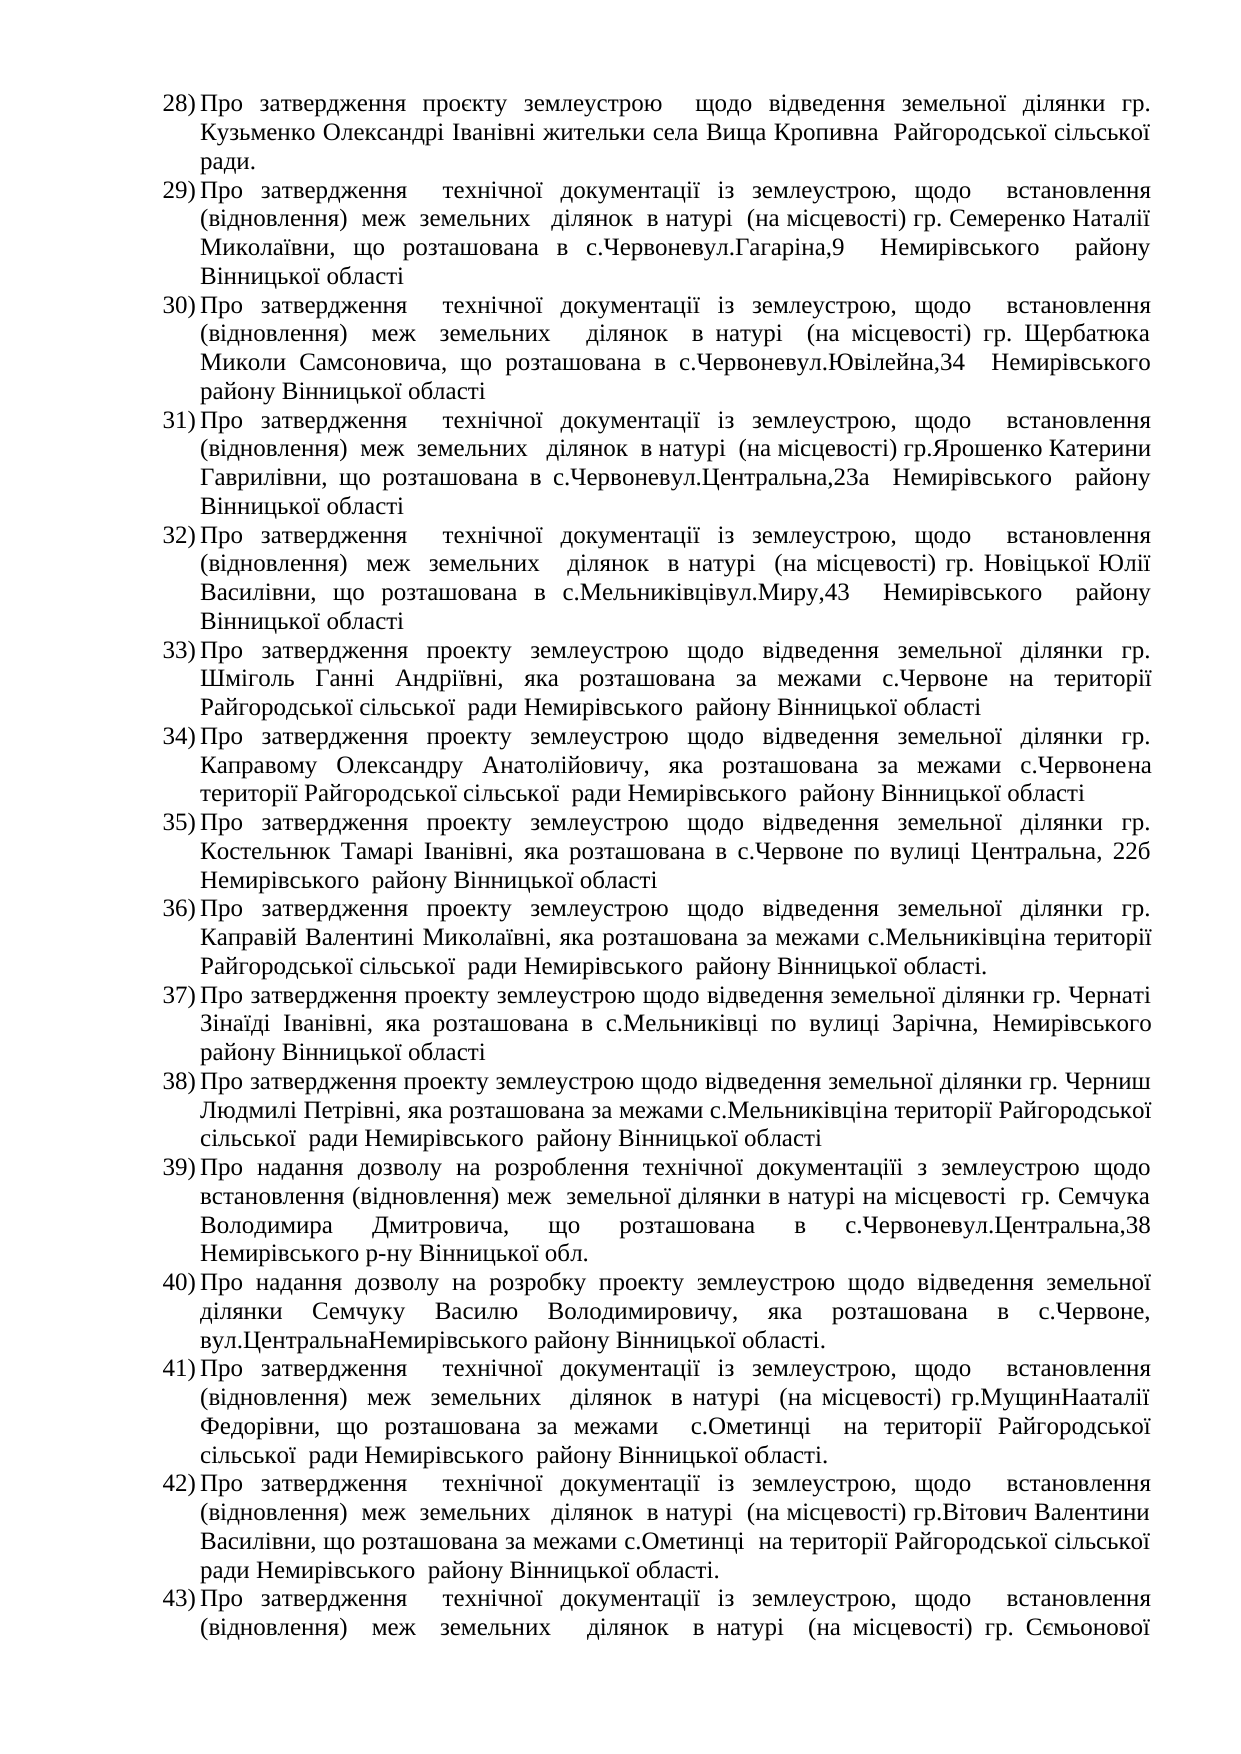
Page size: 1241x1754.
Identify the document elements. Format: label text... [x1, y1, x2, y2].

list Про затвердження проекту землеустрою щодо відведення земельної ділянки гр. Черниш Людмилі Петрівні, яка розташована за межами с.Мельниківціна території Райгородської сільської ради Немирівського району Вінницької області [162, 1066, 1152, 1152]
list Про затвердження технічної документації із землеустрою, щодо встановлення (відновлення) меж земельних ділянок в натурі (на місцевості) гр. Щербатюка Миколи Самсоновича, що розташована в с.Червоневул.Ювілейна,34 Немирівського району Вінницької області [162, 290, 1152, 405]
list Про затвердження проекту землеустрою щодо відведення земельної ділянки гр. Костельнюк Тамарі Іванівні, яка розташована в с.Червоне по вулиці Центральна, 22б Немирівського району Вінницької області [162, 807, 1152, 893]
list Про надання дозволу на розроблення технічної документаціїі з землеустрою щодо встановлення (відновлення) меж земельної ділянки в натурі на місцевості гр. Семчука Володимира Дмитровича, що розташована в с.Червоневул.Центральна,38 Немирівського р-ну Вінницької обл. [162, 1152, 1152, 1267]
list Про затвердження проекту землеустрою щодо відведення земельної ділянки гр. Каправій Валентині Миколаївні, яка розташована за межами с.Мельниківціна території Райгородської сільської ради Немирівського району Вінницької області. [162, 893, 1152, 980]
list Про надання дозволу на розробку проекту землеустрою щодо відведення земельної ділянки Семчуку Василю Володимировичу, яка розташована в с.Червоне, вул.ЦентральнаНемирівського району Вінницької області. [162, 1267, 1152, 1353]
list Про затвердження проекту землеустрою щодо відведення земельної ділянки гр. Каправому Олександру Анатолійовичу, яка розташована за межами с.Червонена території Райгородської сільської ради Немирівського району Вінницької області [162, 721, 1152, 807]
list Про затвердження технічної документації із землеустрою, щодо встановлення (відновлення) меж земельних ділянок в натурі (на місцевості) гр. Новіцької Юлії Василівни, що розташована в с.Мельниківцівул.Миру,43 Немирівського району Вінницької області [162, 520, 1152, 635]
list Про затвердження технічної документації із землеустрою, щодо встановлення (відновлення) меж земельних ділянок в натурі (на місцевості) гр.Вітович Валентини Василівни, що розташована за межами с.Ометинці на території Райгородської сільської ради Немирівського району Вінницької області. [162, 1468, 1152, 1583]
list Про затвердження проекту землеустрою щодо відведення земельної ділянки гр. Чернаті Зінаїді Іванівні, яка розташована в с.Мельниківці по вулиці Зарічна, Немирівського району Вінницької області [162, 980, 1152, 1066]
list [162, 1583, 1152, 1641]
list Про затвердження технічної документації із землеустрою, щодо встановлення (відновлення) меж земельних ділянок в натурі (на місцевості) гр.Ярошенко Катерини Гаврилівни, що розташована в с.Червоневул.Центральна,23а Немирівського району Вінницької області [162, 405, 1152, 520]
list Про затвердження технічної документації із землеустрою, щодо встановлення (відновлення) меж земельних ділянок в натурі (на місцевості) гр. Семеренко Наталії Миколаївни, що розташована в с.Червоневул.Гагаріна,9 Немирівського району Вінницької області [162, 175, 1152, 290]
list Про затвердження технічної документації із землеустрою, щодо встановлення (відновлення) меж земельних ділянок в натурі (на місцевості) гр.МущинНааталії Федорівни, що розташована за межами с.Ометинці на території Райгородської сільської ради Немирівського району Вінницької області. [162, 1353, 1152, 1468]
list Про затвердження проекту землеустрою щодо відведення земельної ділянки гр. Шміголь Ганні Андріївні, яка розташована за межами с.Червоне на території Райгородської сільської ради Немирівського району Вінницької області [162, 635, 1152, 721]
list Про затвердження проєкту землеустрою щодо відведення земельної ділянки гр. Кузьменко Олександрі Іванівні жительки села Вища Кропивна Райгородської сільської ради. [162, 88, 1152, 175]
